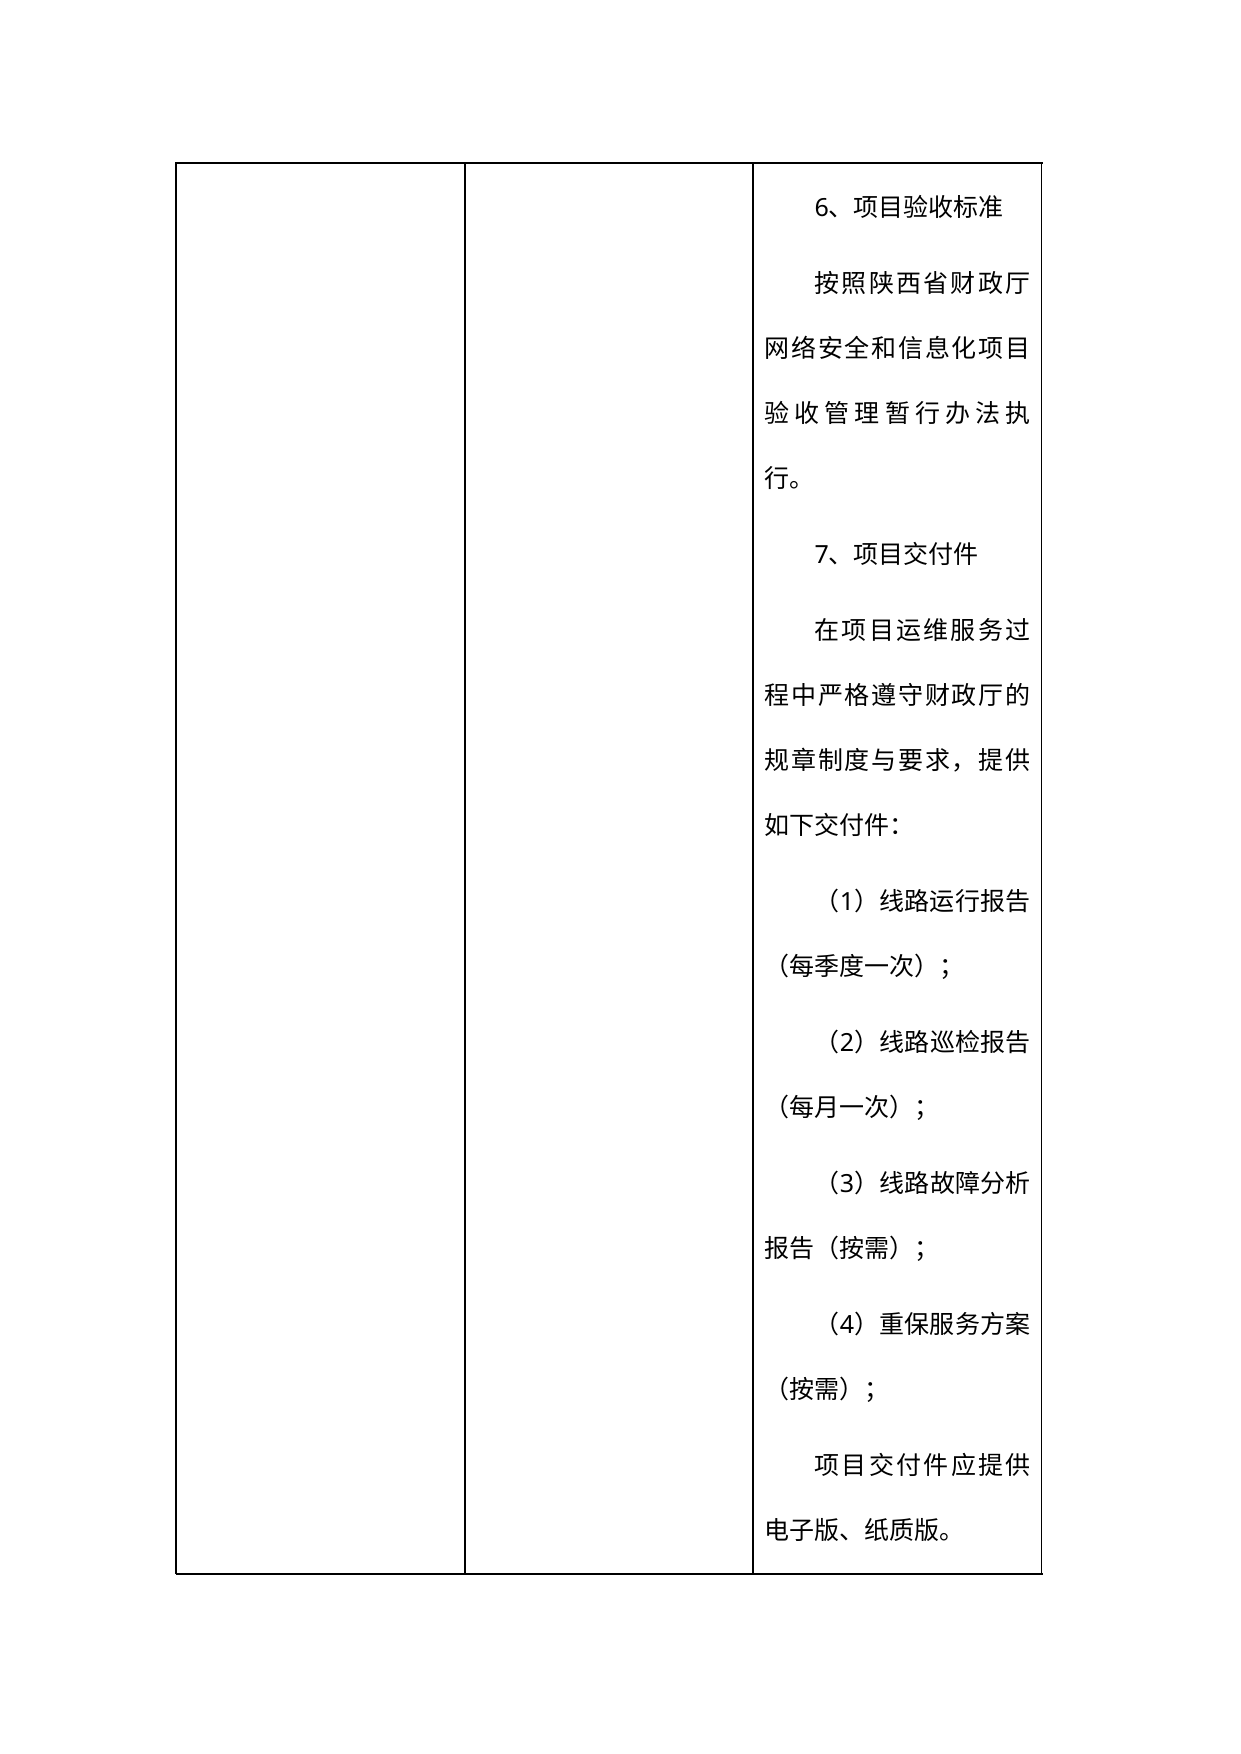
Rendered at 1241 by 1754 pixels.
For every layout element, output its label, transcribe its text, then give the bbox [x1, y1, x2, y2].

table_cell 1 [177, 164, 464, 1573]
table_cell [466, 164, 752, 1573]
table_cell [754, 164, 1041, 1573]
